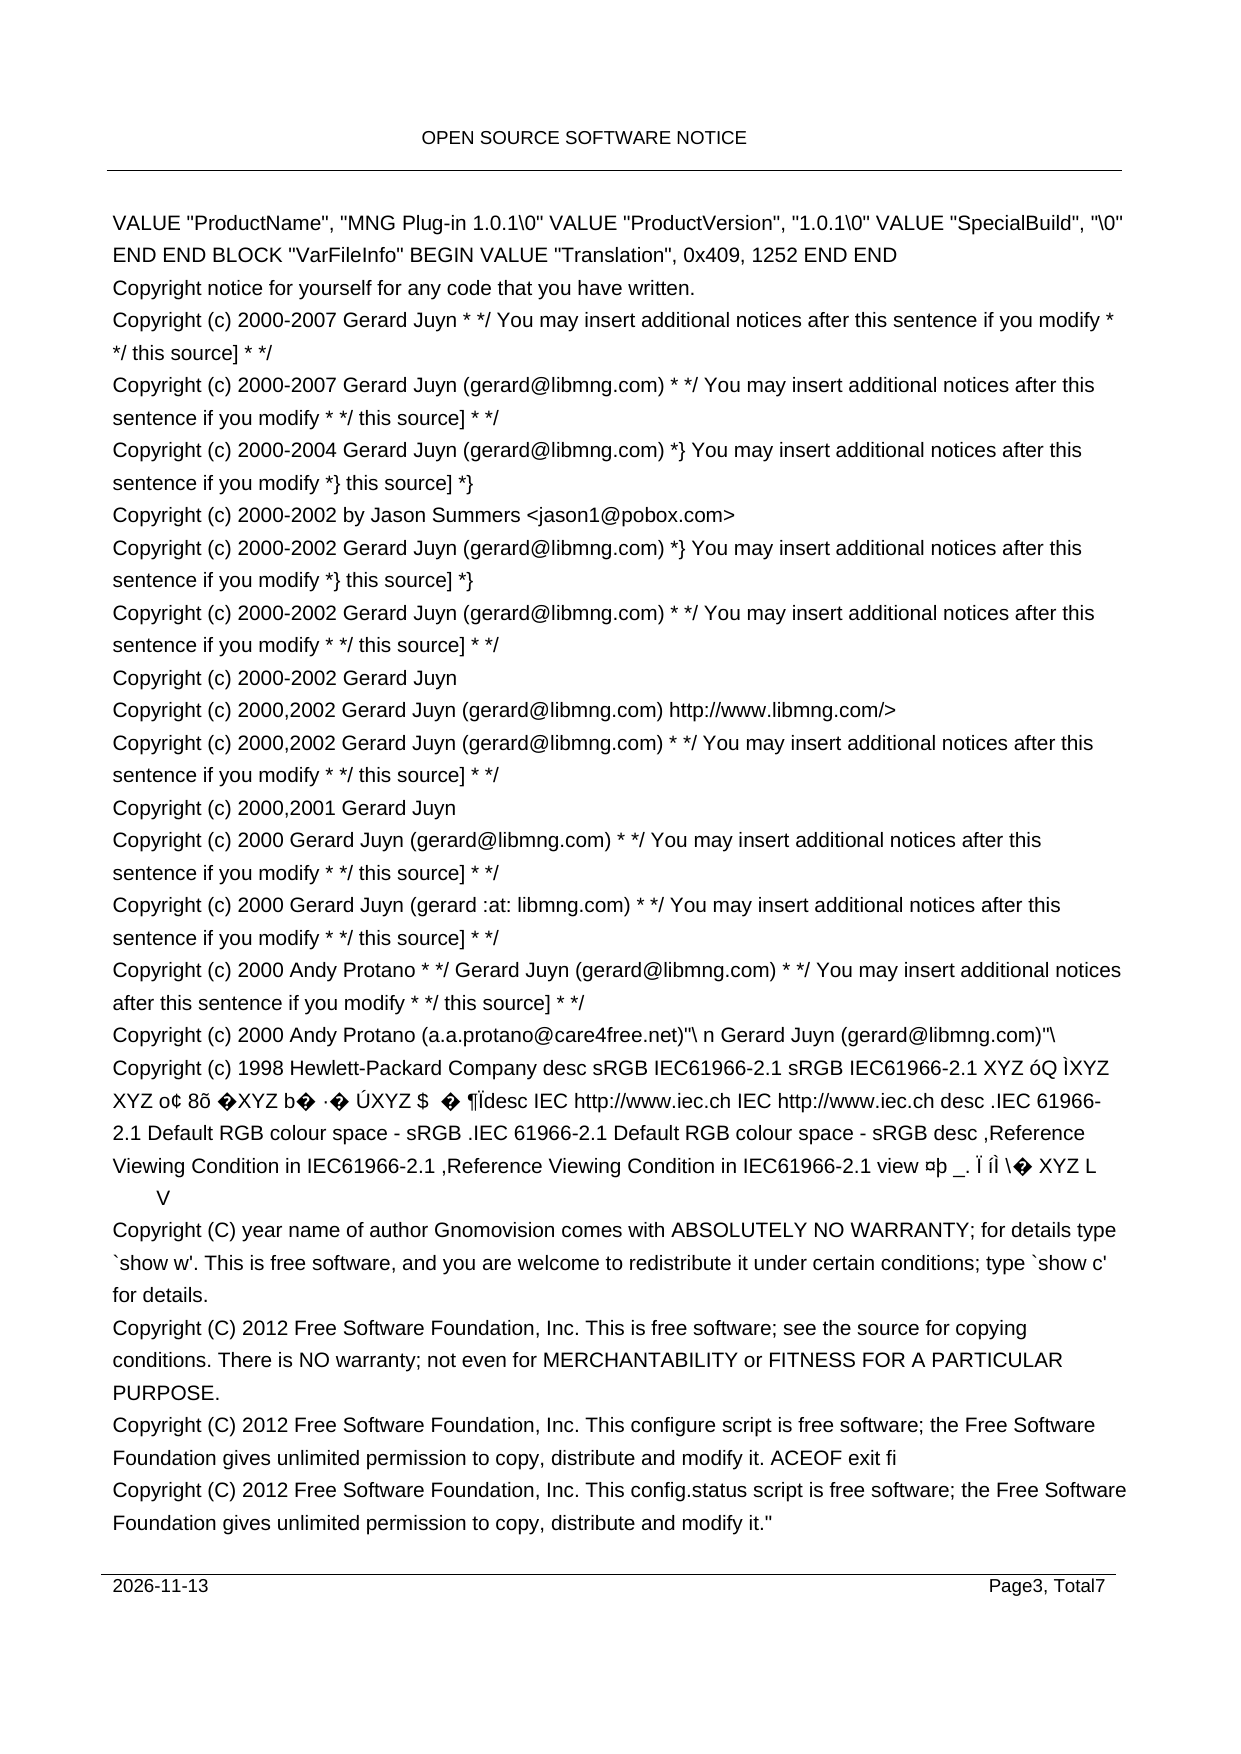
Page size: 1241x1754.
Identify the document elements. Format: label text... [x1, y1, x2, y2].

text Copyright notice for yourself for any code that you have written. [112, 271, 1128, 304]
text Copyright (c) 2000-2004 Gerard Juyn (gerard@libmng.com) *} You may insert additional notices after this sentence if you modify *} this source] *} [112, 434, 1128, 499]
text Copyright (c) 2000-2007 Gerard Juyn * */ You may insert additional notices after this sentence if you modify * */ this source] * */ [112, 304, 1128, 369]
text Copyright (c) 2000,2001 Gerard Juyn [112, 791, 1128, 824]
text Copyright (c) 2000 Gerard Juyn (gerard@libmng.com) * */ You may insert additional notices after this sentence if you modify * */ this source] * */ [112, 824, 1128, 889]
text Copyright (c) 2000-2002 by Jason Summers <jason1@pobox.com> [112, 499, 1128, 531]
text Copyright (c) 2000-2002 Gerard Juyn (gerard@libmng.com) * */ You may insert additional notices after this sentence if you modify * */ this source] * */ [112, 596, 1128, 661]
text Copyright (c) 2000 Andy Protano (a.a.protano@care4free.net)"\ n Gerard Juyn (gerard@libmng.com)"\ [112, 1019, 1128, 1051]
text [112, 206, 1128, 271]
text Copyright (c) 2000 Gerard Juyn (gerard :at: libmng.com) * */ You may insert additional notices after this sentence if you modify * */ this source] * */ [112, 889, 1128, 954]
text Copyright (C) 2012 Free Software Foundation, Inc. This configure script is free software; the Free Software Foundation gives unlimited permission to copy, distribute and modify it. ACEOF exit fi [112, 1409, 1128, 1474]
text Copyright (c) 2000-2002 Gerard Juyn (gerard@libmng.com) *} You may insert additional notices after this sentence if you modify *} this source] *} [112, 531, 1128, 596]
text Copyright (c) 2000-2007 Gerard Juyn (gerard@libmng.com) * */ You may insert additional notices after this sentence if you modify * */ this source] * */ [112, 369, 1128, 434]
text Copyright (c) 2000,2002 Gerard Juyn (gerard@libmng.com) * */ You may insert additional notices after this sentence if you modify * */ this source] * */ [112, 726, 1128, 791]
text Copyright (c) 1998 Hewlett-Packard Company desc sRGB IEC61966-2.1 sRGB IEC61966-2.1 XYZ óQ ÌXYZ XYZ o¢ 8õ �XYZ b� ·� ÚXYZ $ � ¶Ïdesc IEC http://www.iec.ch IEC http://www.iec.ch desc .IEC 61966-2.1 Default RGB colour space - sRGB .IEC 61966-2.1 Default RGB colour space - sRGB desc ,Reference Viewing Condition in IEC61966-2.1 ,Reference Viewing Condition in IEC61966-2.1 view ¤þ _. Ï íÌ \� XYZ L V [112, 1051, 1128, 1214]
text Copyright (C) year name of author Gnomovision comes with ABSOLUTELY NO WARRANTY; for details type `show w'. This is free software, and you are welcome to redistribute it under certain conditions; type `show c' for details. [112, 1214, 1128, 1311]
text Copyright (c) 2000 Andy Protano * */ Gerard Juyn (gerard@libmng.com) * */ You may insert additional notices after this sentence if you modify * */ this source] * */ [112, 954, 1128, 1019]
text Copyright (c) 2000,2002 Gerard Juyn (gerard@libmng.com) http://www.libmng.com/> [112, 694, 1128, 726]
text Copyright (C) 2012 Free Software Foundation, Inc. This config.status script is free software; the Free Software Foundation gives unlimited permission to copy, distribute and modify it." [112, 1474, 1128, 1539]
text Copyright (C) 2012 Free Software Foundation, Inc. This is free software; see the source for copying conditions. There is NO warranty; not even for MERCHANTABILITY or FITNESS FOR A PARTICULAR PURPOSE. [112, 1311, 1128, 1409]
text Copyright (c) 2000-2002 Gerard Juyn [112, 661, 1128, 694]
